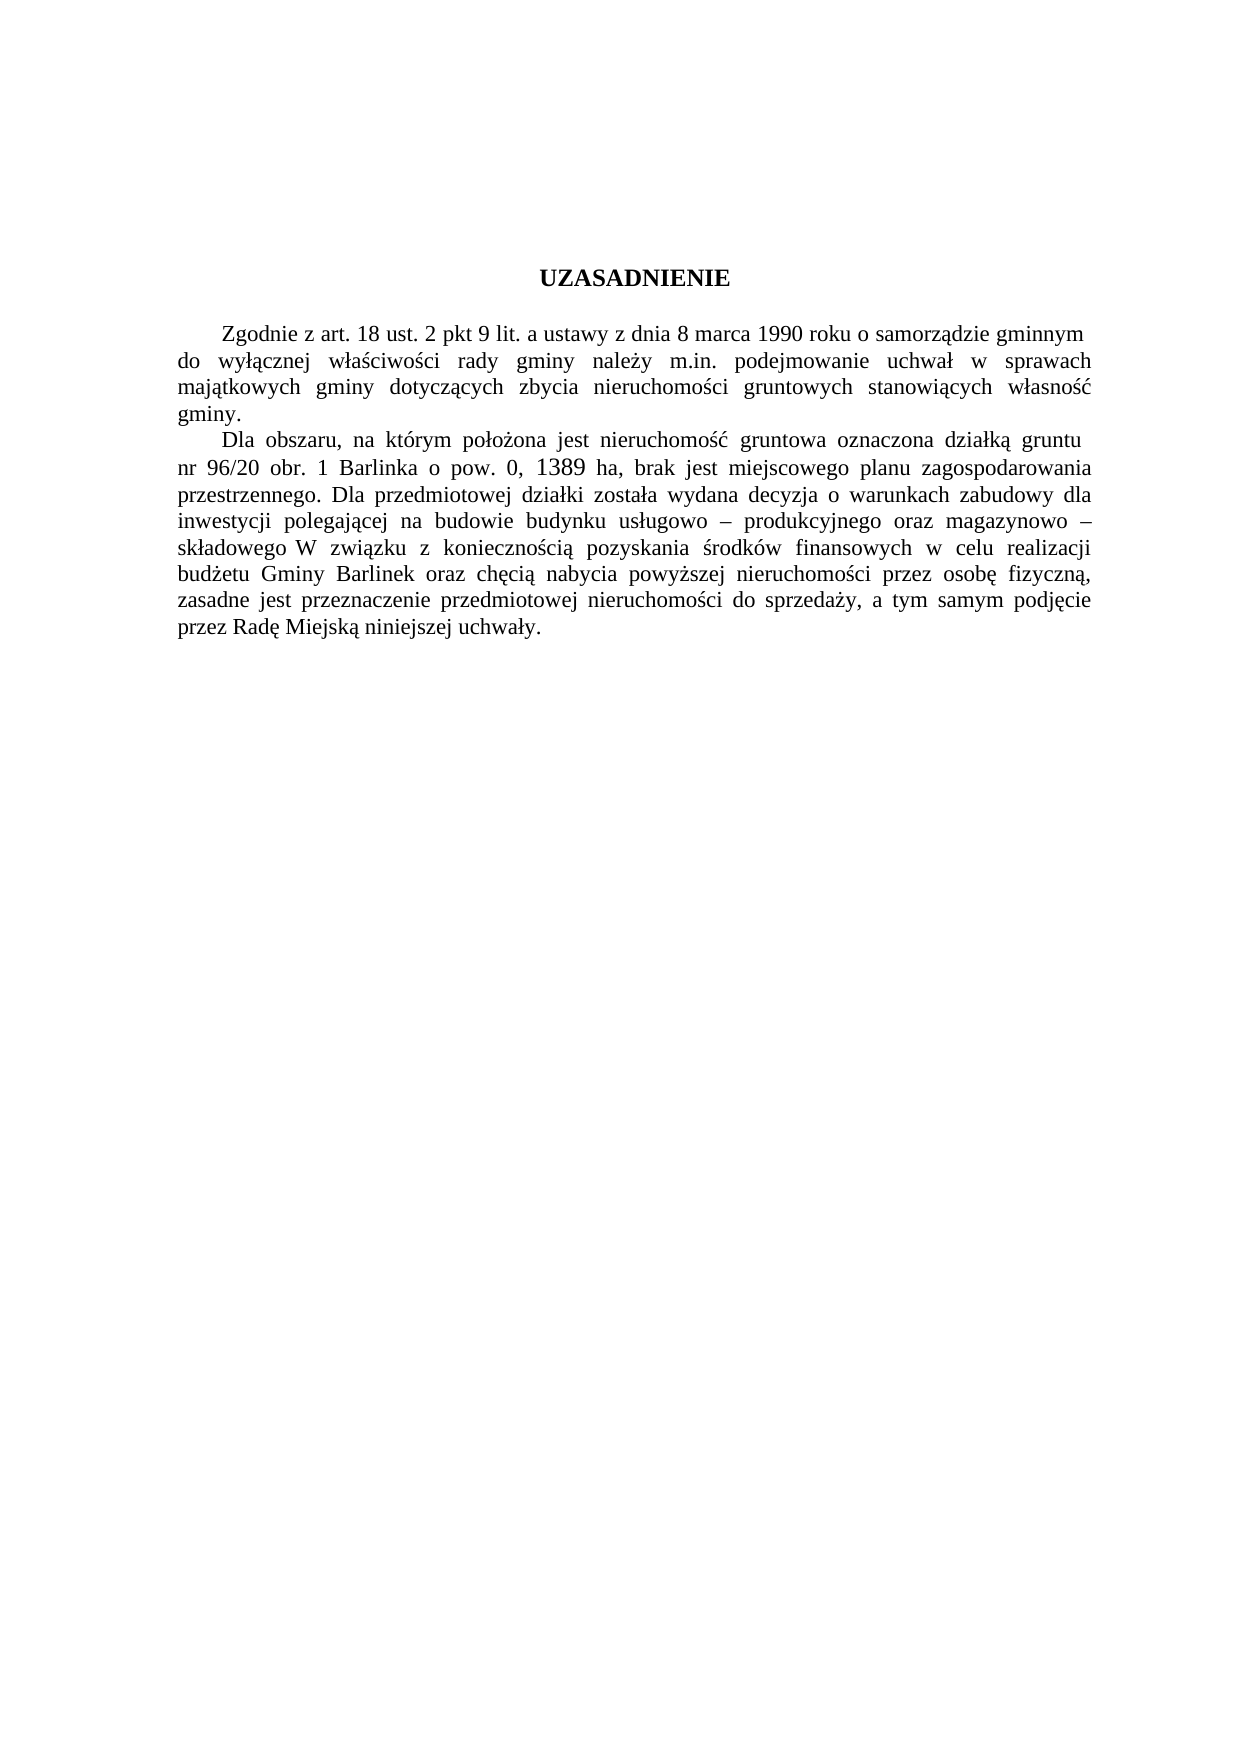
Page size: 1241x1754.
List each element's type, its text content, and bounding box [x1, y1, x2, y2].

list Zgodnie z art. 18 ust. 2 pkt 9 lit. a ustawy z dnia 8 marca 1990 roku o samorządzie gminnym do wyłącznej właściwości rady gminy należy m.in. podejmowanie uchwał w sprawach majątkowych gminy dotyczących zbycia nieruchomości gruntowych stanowiących własność gminy. [177, 321, 1093, 426]
list UZASADNIENIE [177, 263, 1093, 292]
list Dla obszaru, na którym położona jest nieruchomość gruntowa oznaczona działką gruntu nr 96/20 obr. 1 Barlinka o pow. 0, 1389 ha, brak jest miejscowego planu zagospodarowania przestrzennego. Dla przedmiotowej działki została wydana decyzja o warunkach zabudowy dla inwestycji polegającej na budowie budynku usługowo – produkcyjnego oraz magazynowo – składowego W związku z koniecznością pozyskania środków finansowych w celu realizacji budżetu Gminy Barlinek oraz chęcią nabycia powyższej nieruchomości przez osobę fizyczną, zasadne jest przeznaczenie przedmiotowej nieruchomości do sprzedaży, a tym samym podjęcie przez Radę Miejską niniejszej uchwały. [177, 426, 1093, 639]
